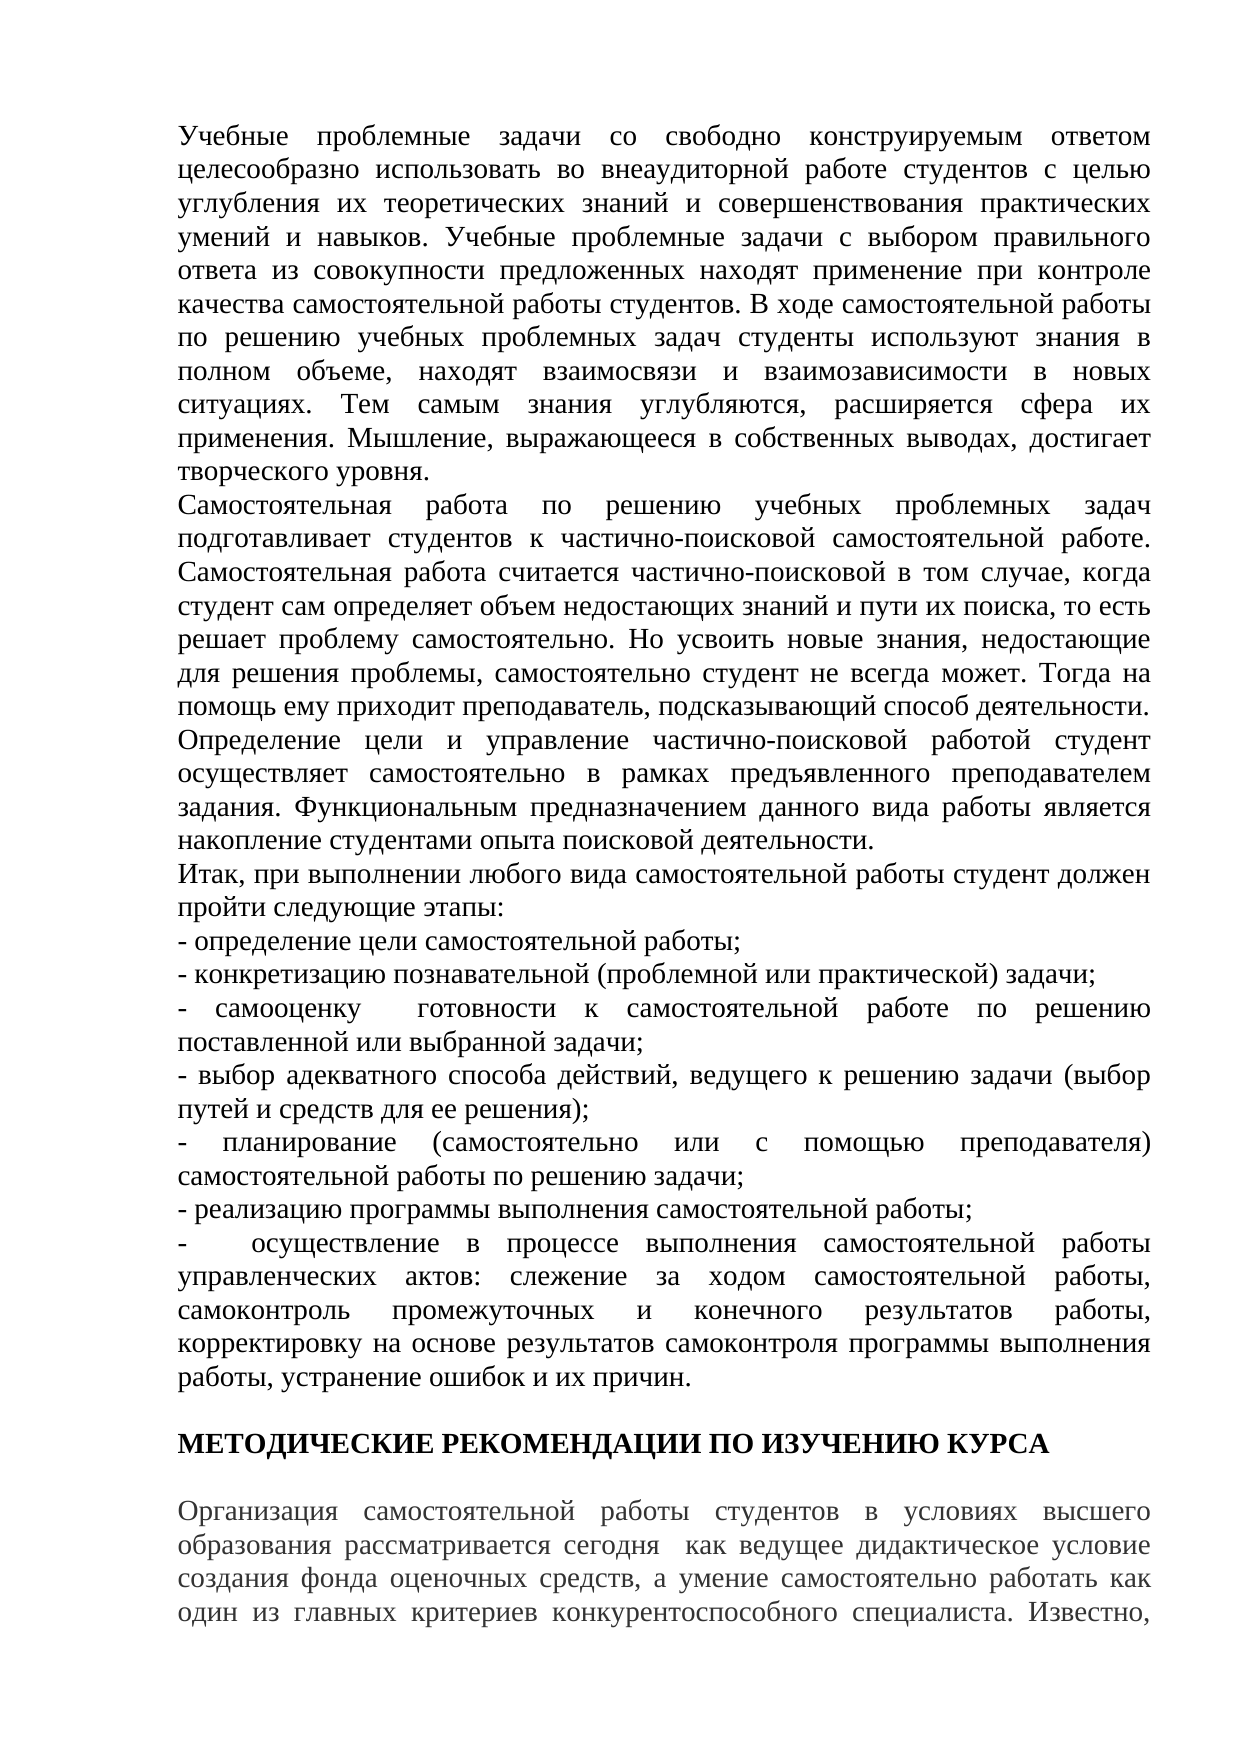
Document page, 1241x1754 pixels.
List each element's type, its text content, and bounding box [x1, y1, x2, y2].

text Учебные проблемные задачи со свободно конструируемым ответом целесообразно использовать во внеаудиторной работе студентов с целью углубления их теоретических знаний и совершенствования практических умений и навыков. Учебные проблемные задачи с выбором правильного ответа из совокупности предложенных находят применение при контроле качества самостоятельной работы студентов. В ходе самостоятельной работы по решению учебных проблемных задач студенты используют знания в полном объеме, находят взаимосвязи и взаимозависимости в новых ситуациях. Тем самым знания углубляются, расширяется сфера их применения. Мышление, выражающееся в собственных выводах, достигает творческого уровня. [177, 118, 1152, 487]
text - планирование (самостоятельно или с помощью преподавателя) самостоятельной работы по решению задачи; [177, 1124, 1152, 1191]
text - самооценку готовности к самостоятельной работе по решению поставленной или выбранной задачи; [177, 990, 1152, 1057]
text - выбор адекватного способа действий, ведущего к решению задачи (выбор путей и средств для ее решения); [177, 1057, 1152, 1124]
text - осуществление в процессе выполнения самостоятельной работы управленческих актов: слежение за ходом самостоятельной работы, самоконтроль промежуточных и конечного результатов работы, корректировку на основе результатов самоконтроля программы выполнения работы, устранение ошибок и их причин. [177, 1225, 1152, 1393]
text МЕТОДИЧЕСКИЕ РЕКОМЕНДАЦИИ ПО ИЗУЧЕНИЮ КУРСА [177, 1426, 1152, 1460]
text - реализацию программы выполнения самостоятельной работы; [177, 1191, 1152, 1225]
text - определение цели самостоятельной работы; [177, 923, 1152, 957]
text Самостоятельная работа по решению учебных проблемных задач подготавливает студентов к частично-поисковой самостоятельной работе. Самостоятельная работа считается частично-поисковой в том случае, когда студент сам определяет объем недостающих знаний и пути их поиска, то есть решает проблему самостоятельно. Но усвоить новые знания, недостающие для решения проблемы, самостоятельно студент не всегда может. Тогда на помощь ему приходит преподаватель, подсказывающий способ деятельности. [177, 487, 1152, 722]
text - конкретизацию познавательной (проблемной или практической) задачи; [177, 957, 1152, 990]
text Итак, при выполнении любого вида самостоятельной работы студент должен пройти следующие этапы: [177, 856, 1152, 923]
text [177, 1493, 1152, 1627]
text Определение цели и управление частично-поисковой работой студент осуществляет самостоятельно в рамках предъявленного преподавателем задания. Функциональным предназначением данного вида работы является накопление студентами опыта поисковой деятельности. [177, 722, 1152, 856]
